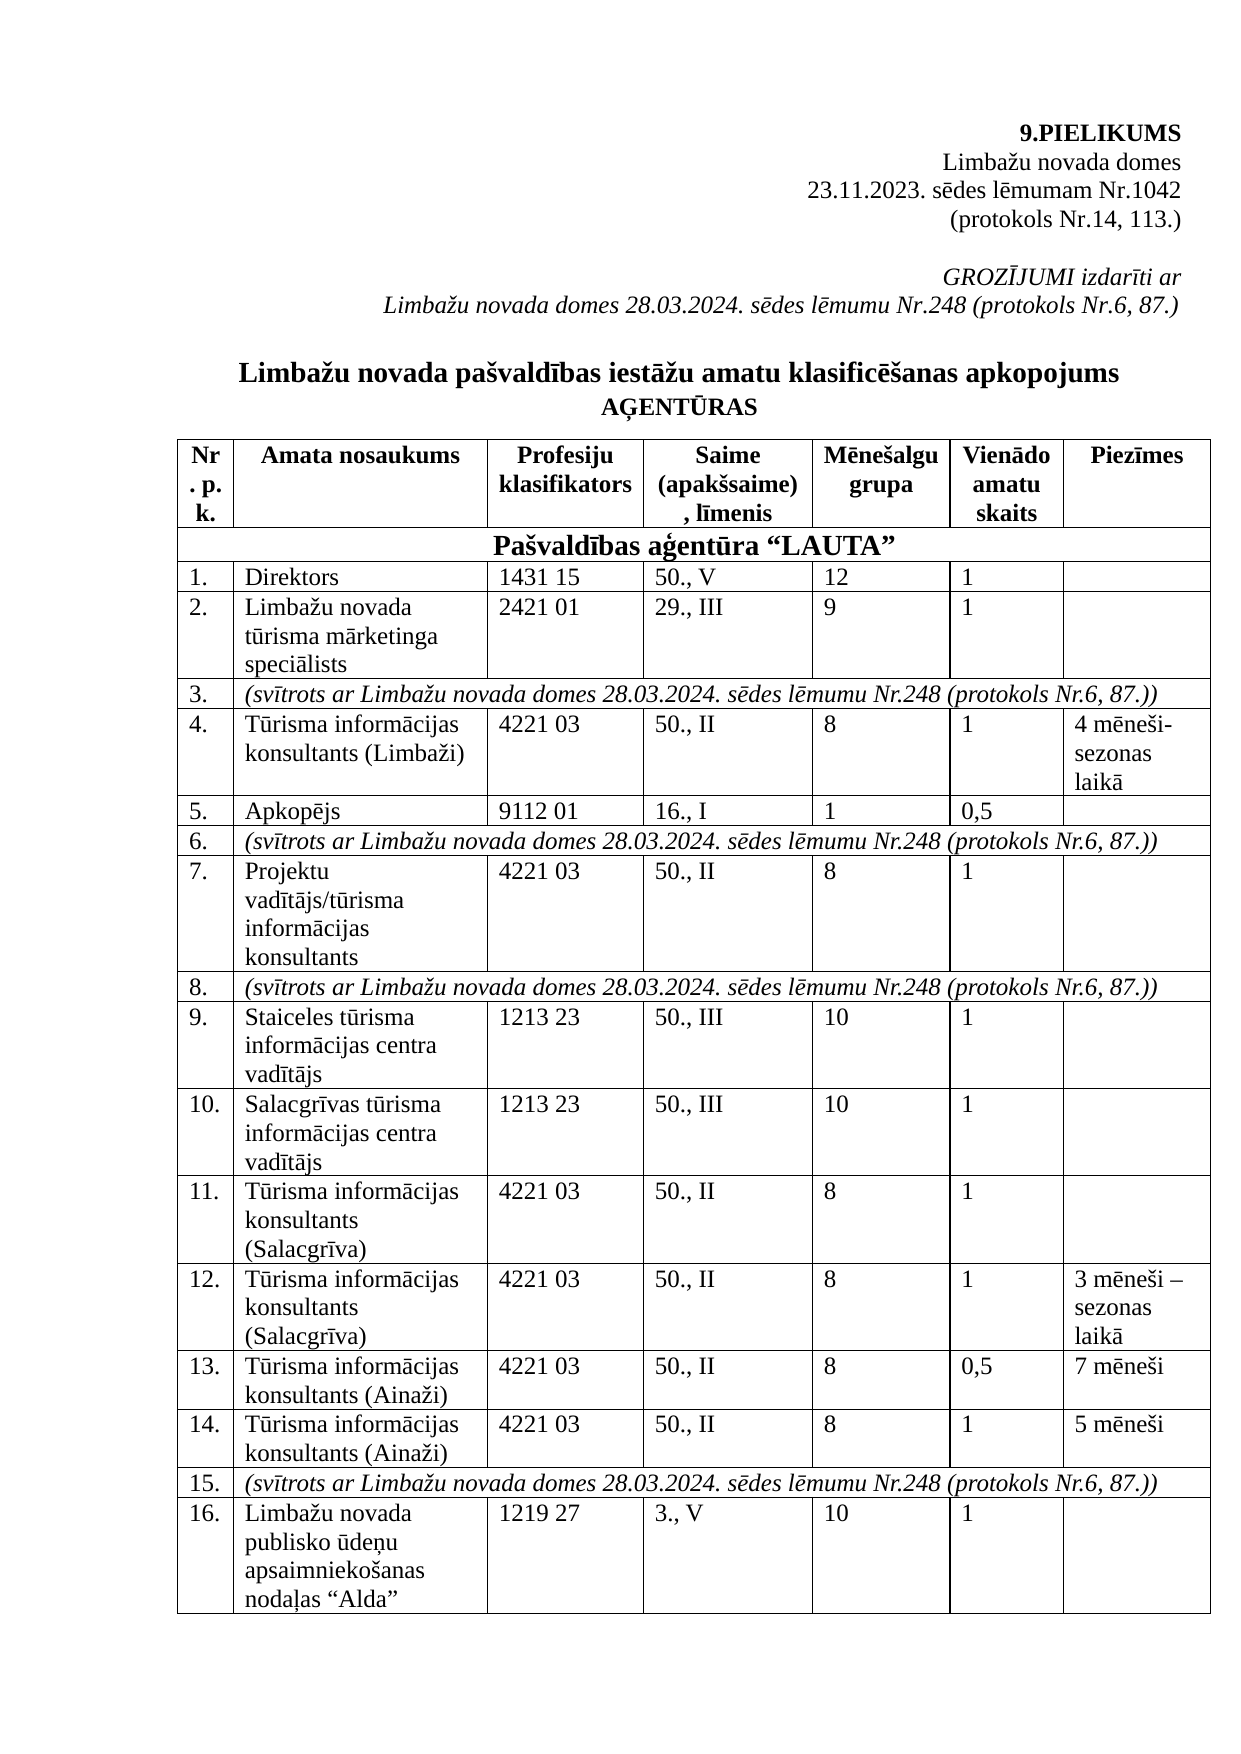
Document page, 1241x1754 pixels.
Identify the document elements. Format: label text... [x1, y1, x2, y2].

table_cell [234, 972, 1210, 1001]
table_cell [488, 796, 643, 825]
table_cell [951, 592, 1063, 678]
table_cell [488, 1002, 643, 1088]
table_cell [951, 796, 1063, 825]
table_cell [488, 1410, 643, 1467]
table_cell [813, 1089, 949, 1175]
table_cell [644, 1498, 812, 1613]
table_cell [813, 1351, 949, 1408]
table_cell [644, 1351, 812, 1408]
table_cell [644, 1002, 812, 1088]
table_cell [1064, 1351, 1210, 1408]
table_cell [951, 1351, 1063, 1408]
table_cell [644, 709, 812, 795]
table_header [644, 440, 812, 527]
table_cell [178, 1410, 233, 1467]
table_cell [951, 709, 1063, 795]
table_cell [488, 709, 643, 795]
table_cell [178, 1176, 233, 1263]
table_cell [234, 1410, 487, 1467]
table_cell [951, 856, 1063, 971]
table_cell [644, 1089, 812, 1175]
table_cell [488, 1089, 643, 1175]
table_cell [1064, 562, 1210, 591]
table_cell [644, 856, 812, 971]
text Limbažu novada domes 28.03.2024. sēdes lēmumu Nr.248 (protokols Nr.6, 87.) [215, 291, 1181, 319]
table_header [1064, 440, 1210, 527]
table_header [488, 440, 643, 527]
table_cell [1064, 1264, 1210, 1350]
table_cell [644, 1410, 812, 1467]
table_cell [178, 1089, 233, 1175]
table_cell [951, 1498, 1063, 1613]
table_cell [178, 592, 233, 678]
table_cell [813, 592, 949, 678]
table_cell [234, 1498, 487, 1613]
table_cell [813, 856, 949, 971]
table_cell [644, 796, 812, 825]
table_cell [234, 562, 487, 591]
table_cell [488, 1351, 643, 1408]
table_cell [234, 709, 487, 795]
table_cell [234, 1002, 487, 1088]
text 9.PIELIKUMS [809, 118, 1181, 147]
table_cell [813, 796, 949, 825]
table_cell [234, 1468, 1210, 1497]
text Limbažu novada domes [177, 147, 1181, 176]
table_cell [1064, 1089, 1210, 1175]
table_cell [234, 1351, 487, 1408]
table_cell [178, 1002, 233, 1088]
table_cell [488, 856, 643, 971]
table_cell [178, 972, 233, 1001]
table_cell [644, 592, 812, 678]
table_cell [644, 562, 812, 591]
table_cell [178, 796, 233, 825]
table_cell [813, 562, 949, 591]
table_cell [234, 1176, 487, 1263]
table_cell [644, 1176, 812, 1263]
text (protokols Nr.14, 113.) [177, 204, 1181, 233]
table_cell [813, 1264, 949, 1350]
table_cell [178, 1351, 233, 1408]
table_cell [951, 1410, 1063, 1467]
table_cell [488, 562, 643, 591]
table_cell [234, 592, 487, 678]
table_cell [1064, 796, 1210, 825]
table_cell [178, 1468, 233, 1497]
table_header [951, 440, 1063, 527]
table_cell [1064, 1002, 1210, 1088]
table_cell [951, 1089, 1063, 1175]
text GROZĪJUMI izdarīti ar [215, 262, 1181, 291]
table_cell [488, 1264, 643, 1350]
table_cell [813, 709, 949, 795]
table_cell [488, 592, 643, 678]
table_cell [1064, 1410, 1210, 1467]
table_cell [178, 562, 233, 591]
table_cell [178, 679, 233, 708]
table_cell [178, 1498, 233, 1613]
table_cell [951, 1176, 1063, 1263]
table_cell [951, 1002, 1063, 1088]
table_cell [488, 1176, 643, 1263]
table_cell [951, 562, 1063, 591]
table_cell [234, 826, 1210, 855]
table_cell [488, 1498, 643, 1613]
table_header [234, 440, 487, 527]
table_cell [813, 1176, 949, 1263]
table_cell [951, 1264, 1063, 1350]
text Limbažu novada pašvaldības iestāžu amatu klasificēšanas apkopojums [177, 356, 1181, 389]
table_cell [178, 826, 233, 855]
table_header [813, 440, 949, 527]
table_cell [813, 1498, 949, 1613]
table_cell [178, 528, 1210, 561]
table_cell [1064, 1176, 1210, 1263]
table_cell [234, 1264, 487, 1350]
text AĢENTŪRAS [177, 392, 1181, 420]
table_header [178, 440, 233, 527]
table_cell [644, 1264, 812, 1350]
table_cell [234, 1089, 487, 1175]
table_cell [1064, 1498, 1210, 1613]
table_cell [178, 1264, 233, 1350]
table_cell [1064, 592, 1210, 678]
text 23.11.2023. sēdes lēmumam Nr.1042 [177, 176, 1181, 204]
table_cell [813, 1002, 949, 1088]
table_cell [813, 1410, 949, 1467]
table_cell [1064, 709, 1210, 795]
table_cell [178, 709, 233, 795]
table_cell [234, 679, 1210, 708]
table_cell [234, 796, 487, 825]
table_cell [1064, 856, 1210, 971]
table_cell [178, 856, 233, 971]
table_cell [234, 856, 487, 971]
